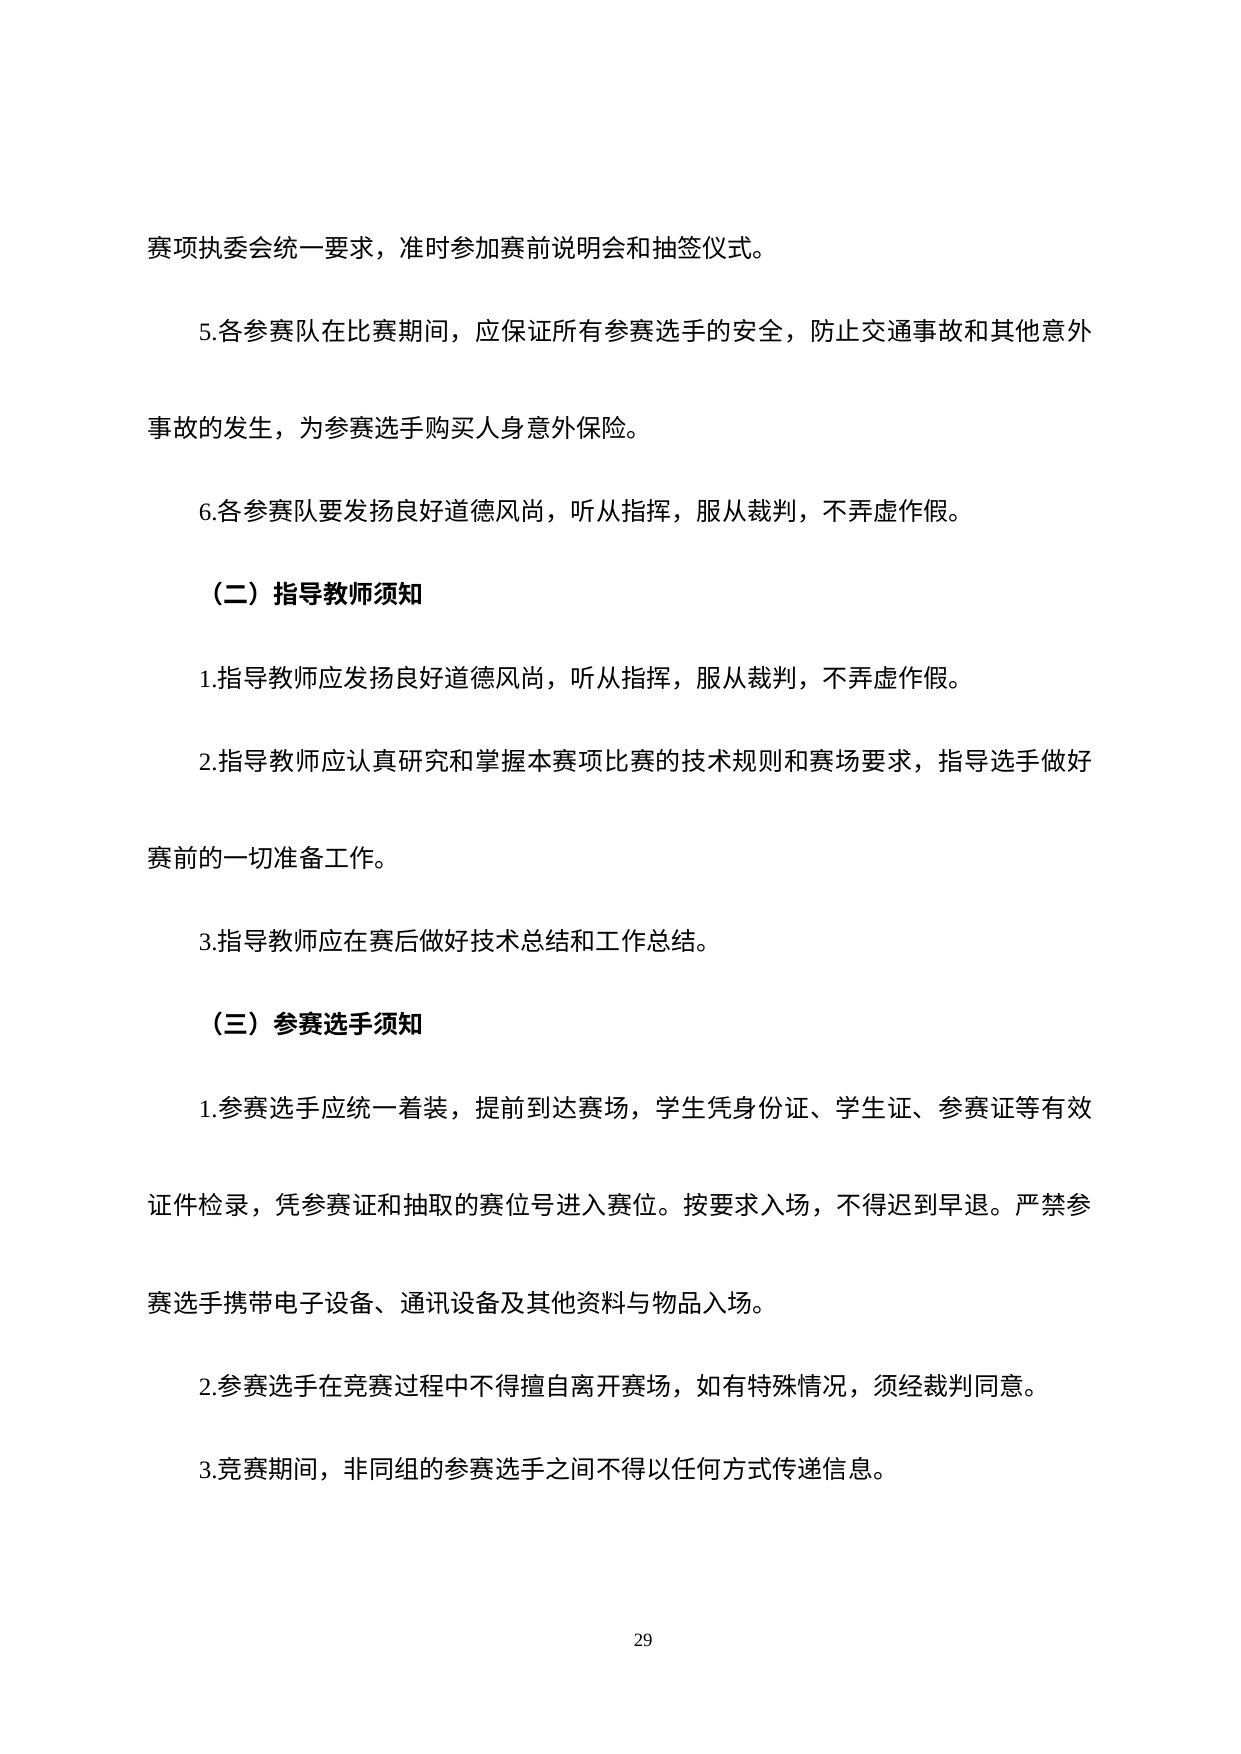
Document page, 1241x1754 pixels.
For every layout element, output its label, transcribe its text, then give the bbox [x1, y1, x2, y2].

text 3.指导教师应在赛后做好技术总结和工作总结。 [148, 907, 1093, 972]
subtitle （二）指导教师须知 [148, 561, 1093, 626]
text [148, 214, 1093, 279]
text 3.竞赛期间，非同组的参赛选手之间不得以任何方式传递信息。 [148, 1435, 1093, 1500]
text 1.参赛选手应统一着装，提前到达赛场，学生凭身份证、学生证、参赛证等有效证件检录，凭参赛证和抽取的赛位号进入赛位。按要求入场，不得迟到早退。严禁参赛选手携带电子设备、通讯设备及其他资料与物品入场。 [148, 1074, 1093, 1334]
subtitle （三）参赛选手须知 [148, 991, 1093, 1056]
text 2.参赛选手在竞赛过程中不得擅自离开赛场，如有特殊情况，须经裁判同意。 [148, 1352, 1093, 1417]
text 2.指导教师应认真研究和掌握本赛项比赛的技术规则和赛场要求，指导选手做好赛前的一切准备工作。 [148, 727, 1093, 889]
text 1.指导教师应发扬良好道德风尚，听从指挥，服从裁判，不弄虚作假。 [148, 644, 1093, 709]
text 6.各参赛队要发扬良好道德风尚，听从指挥，服从裁判，不弄虚作假。 [148, 477, 1093, 542]
text 5.各参赛队在比赛期间，应保证所有参赛选手的安全，防止交通事故和其他意外事故的发生，为参赛选手购买人身意外保险。 [148, 297, 1093, 459]
